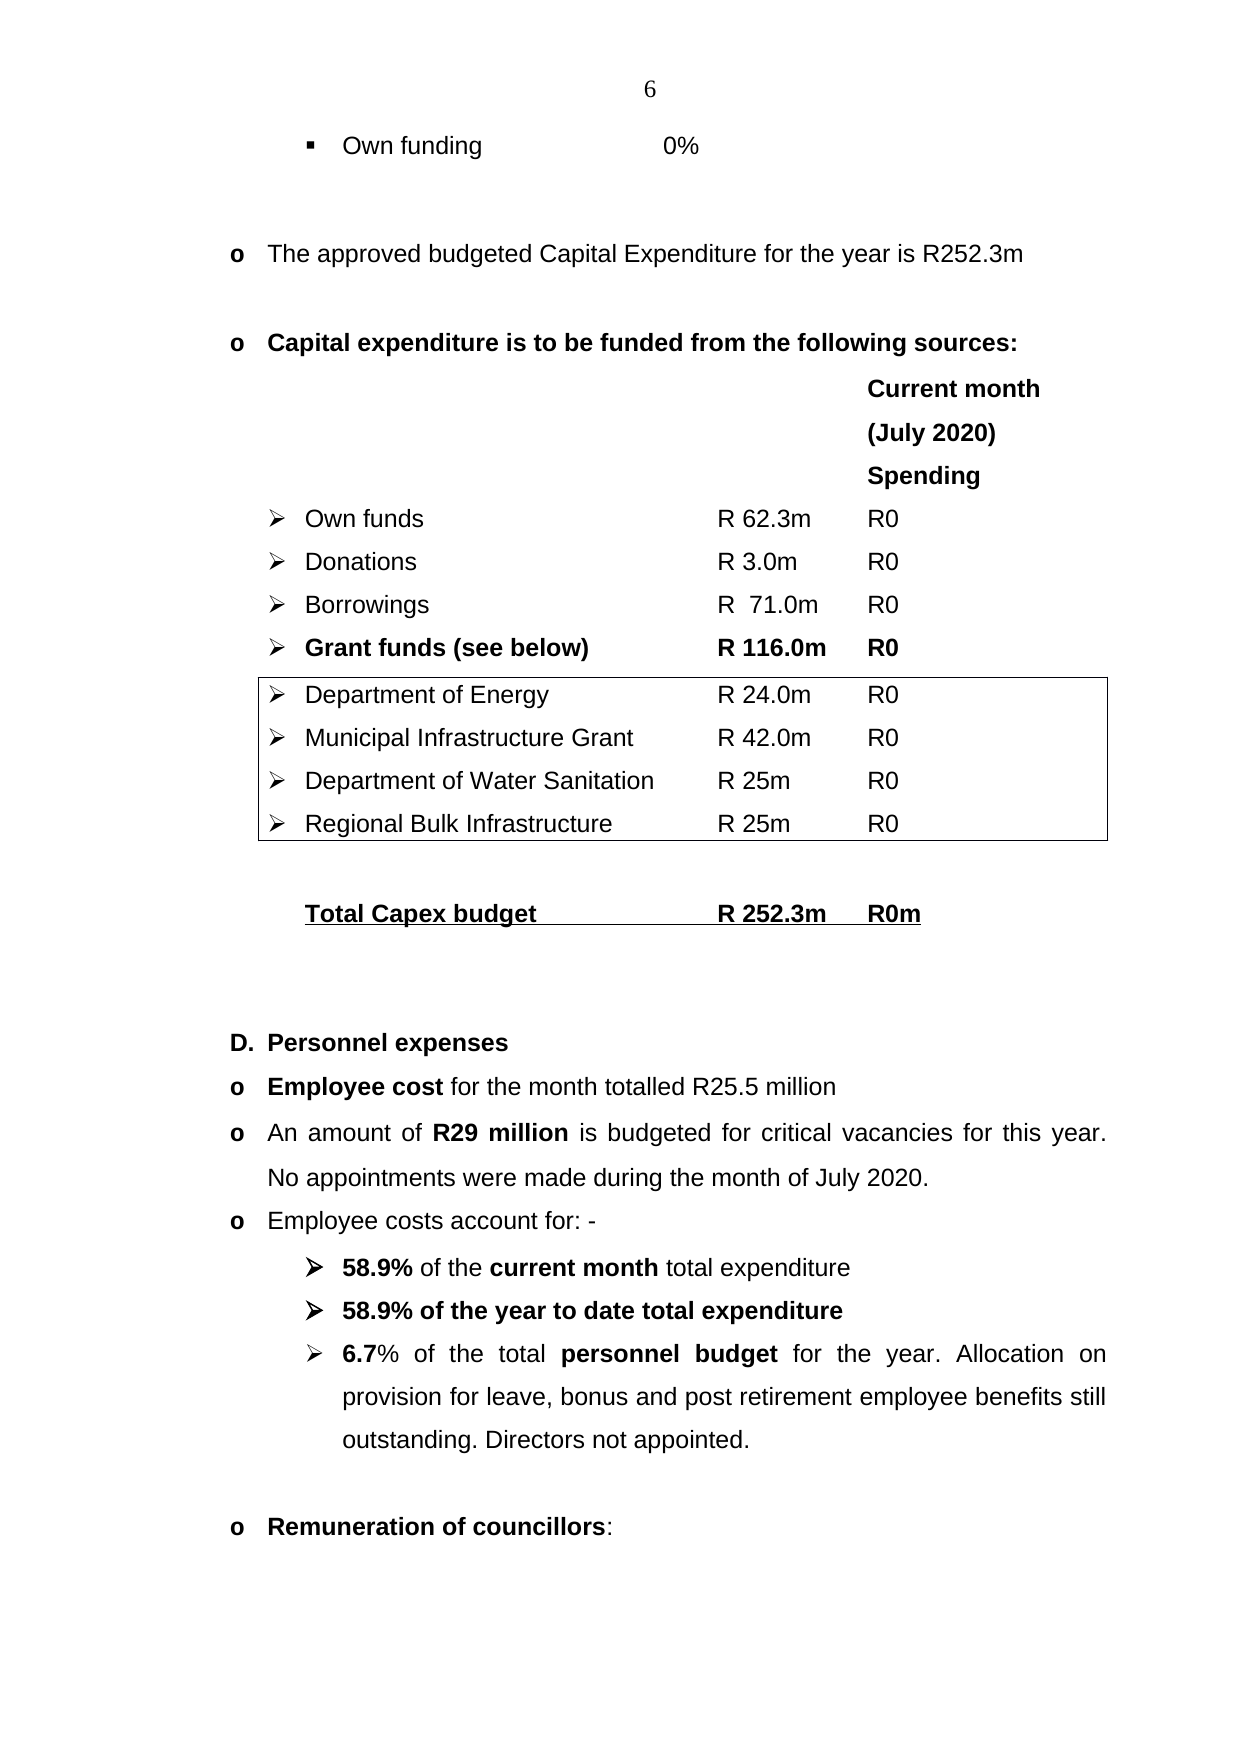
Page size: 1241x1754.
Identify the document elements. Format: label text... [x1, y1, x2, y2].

list The approved budgeted Capital Expenditure for the year is R252.3m [229, 238, 1107, 269]
list Department of Water Sanitation R 25m R0 [259, 763, 1107, 795]
list 58.9% of the year to date total expenditure [304, 1296, 1107, 1325]
list 58.9% of the current month total expenditure [304, 1253, 1107, 1281]
list Own funding 0% [304, 131, 1107, 160]
list Employee cost for the month totalled R25.5 million [229, 1071, 1107, 1102]
list (July 2020) [792, 417, 1107, 446]
list An amount of R29 million is budgeted for critical vacancies for this year. No appointments were made during the month of July 2020. [229, 1118, 1107, 1192]
list Borrowings R 71.0m R0 [267, 590, 1107, 619]
list Employee costs account for: - [229, 1206, 1107, 1237]
list Personnel expenses [229, 1028, 1107, 1057]
list Capital expenditure is to be funded from the following sources: [229, 328, 1107, 359]
list Department of Energy R 24.0m R0 [259, 678, 1107, 709]
list Grant funds (see below) R 116.0m R0 [267, 633, 1107, 662]
list Current month [792, 374, 1107, 403]
list Regional Bulk Infrastructure R 25m R0 [259, 806, 1107, 840]
list Total Capex budget R 252.3m R0m [304, 899, 1107, 928]
list Donations R 3.0m R0 [267, 547, 1107, 576]
list Municipal Infrastructure Grant R 42.0m R0 [259, 720, 1107, 752]
list Own funds R 62.3m R0 [267, 504, 1107, 533]
list Spending [792, 461, 1107, 489]
list Remuneration of councillors: [229, 1512, 1107, 1543]
list 6.7% of the total personnel budget for the year. Allocation on provision for leave, bonus and post retirement employee benefits still outstanding. Directors not appointed. [304, 1339, 1107, 1454]
